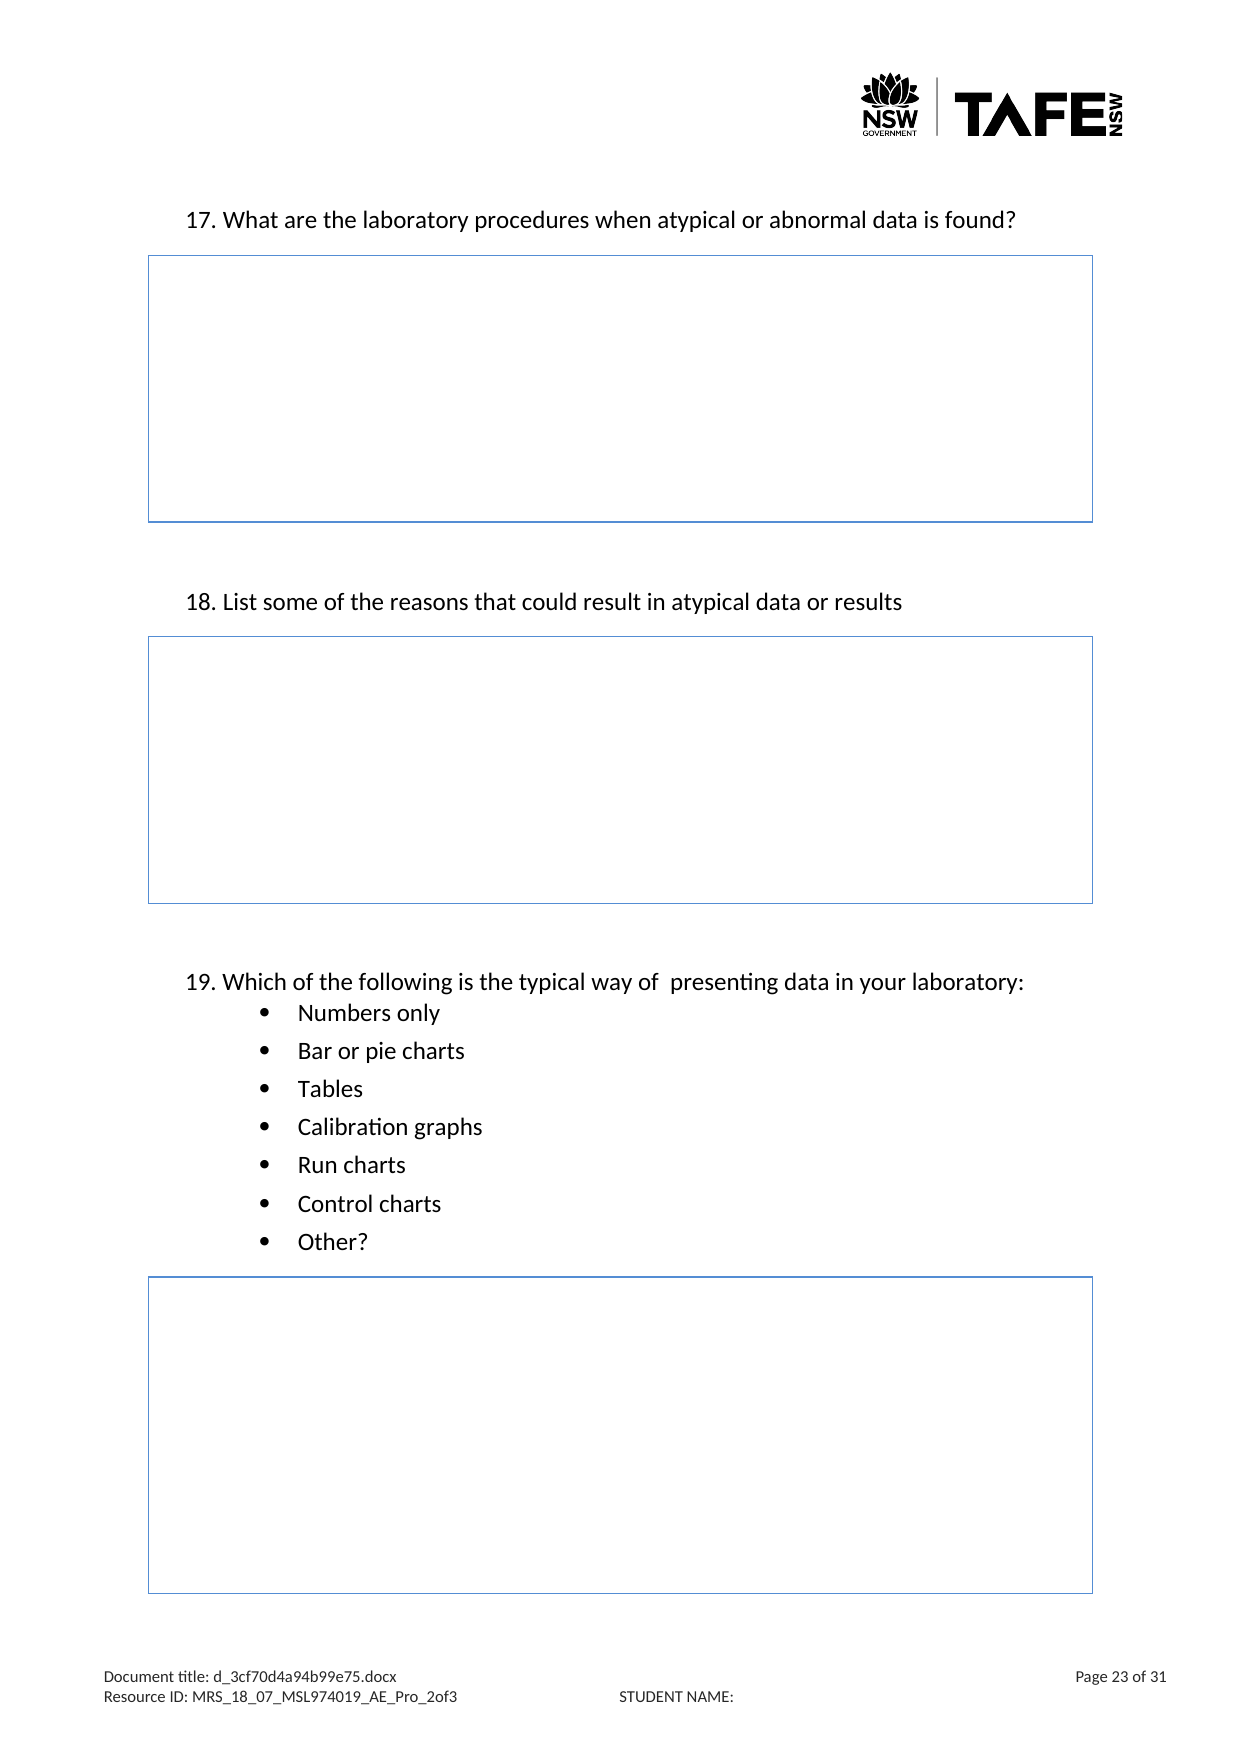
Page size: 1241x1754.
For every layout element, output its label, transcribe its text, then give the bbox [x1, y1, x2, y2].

list Numbers only [260, 997, 1092, 1028]
list Other? [260, 1226, 1092, 1256]
table_header [149, 256, 1092, 521]
table_header [149, 1278, 1092, 1593]
list Run charts [260, 1149, 1092, 1180]
list List some of the reasons that could result in atypical data or results [185, 586, 1092, 616]
list Bar or pie charts [260, 1035, 1092, 1066]
list Control charts [260, 1188, 1092, 1218]
list What are the laboratory procedures when atypical or abnormal data is found? [185, 205, 1092, 235]
list Which of the following is the typical way of presenting data in your laboratory: [185, 967, 1092, 997]
picture [861, 71, 1123, 137]
list Calibration graphs [260, 1111, 1092, 1142]
list Tables [260, 1073, 1092, 1104]
table_header [149, 637, 1092, 902]
